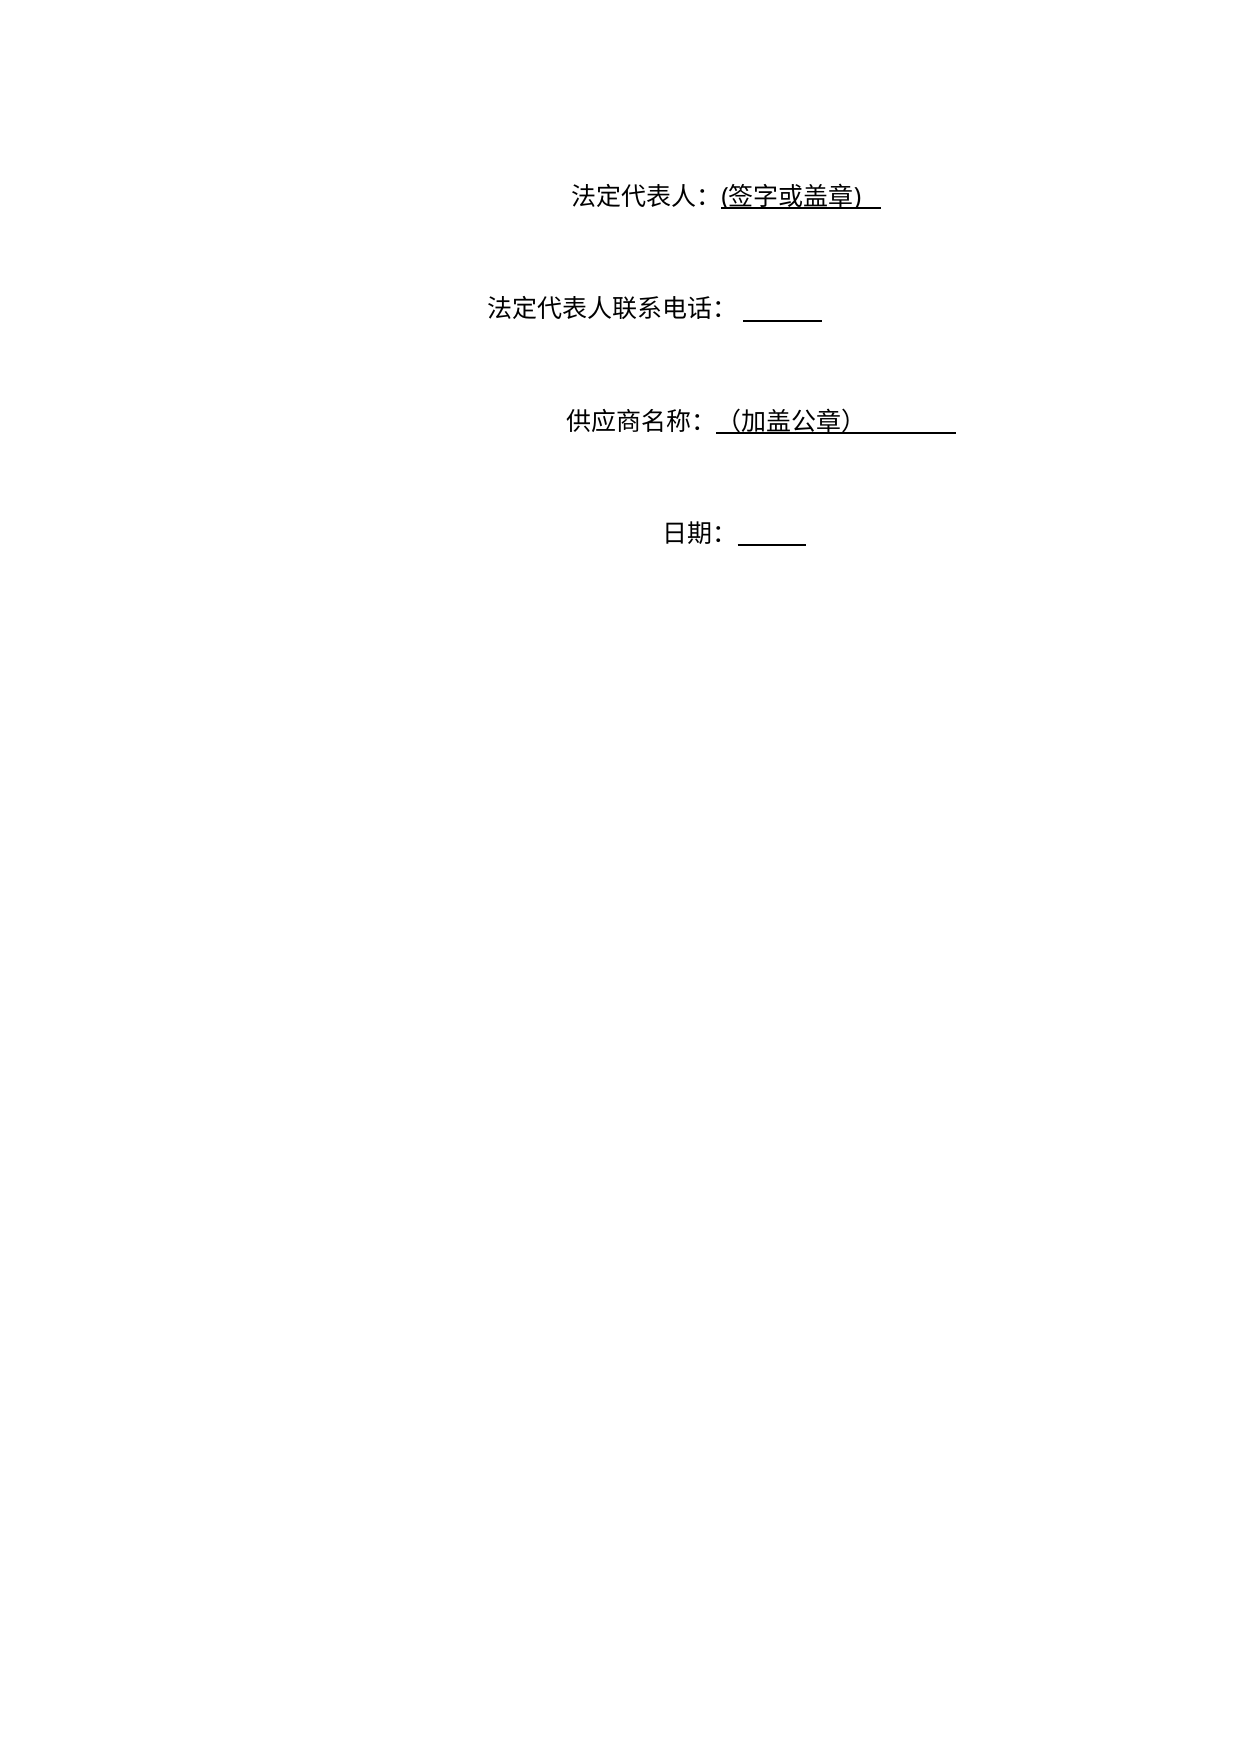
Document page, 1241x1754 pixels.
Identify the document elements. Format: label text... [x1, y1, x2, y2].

text 法定代表人联系电话： [187, 274, 1053, 339]
text 供应商名称：（加盖公章） [297, 387, 1053, 452]
text 法定代表人：(签字或盖章) [297, 162, 1053, 227]
text 日期： [187, 499, 1053, 564]
